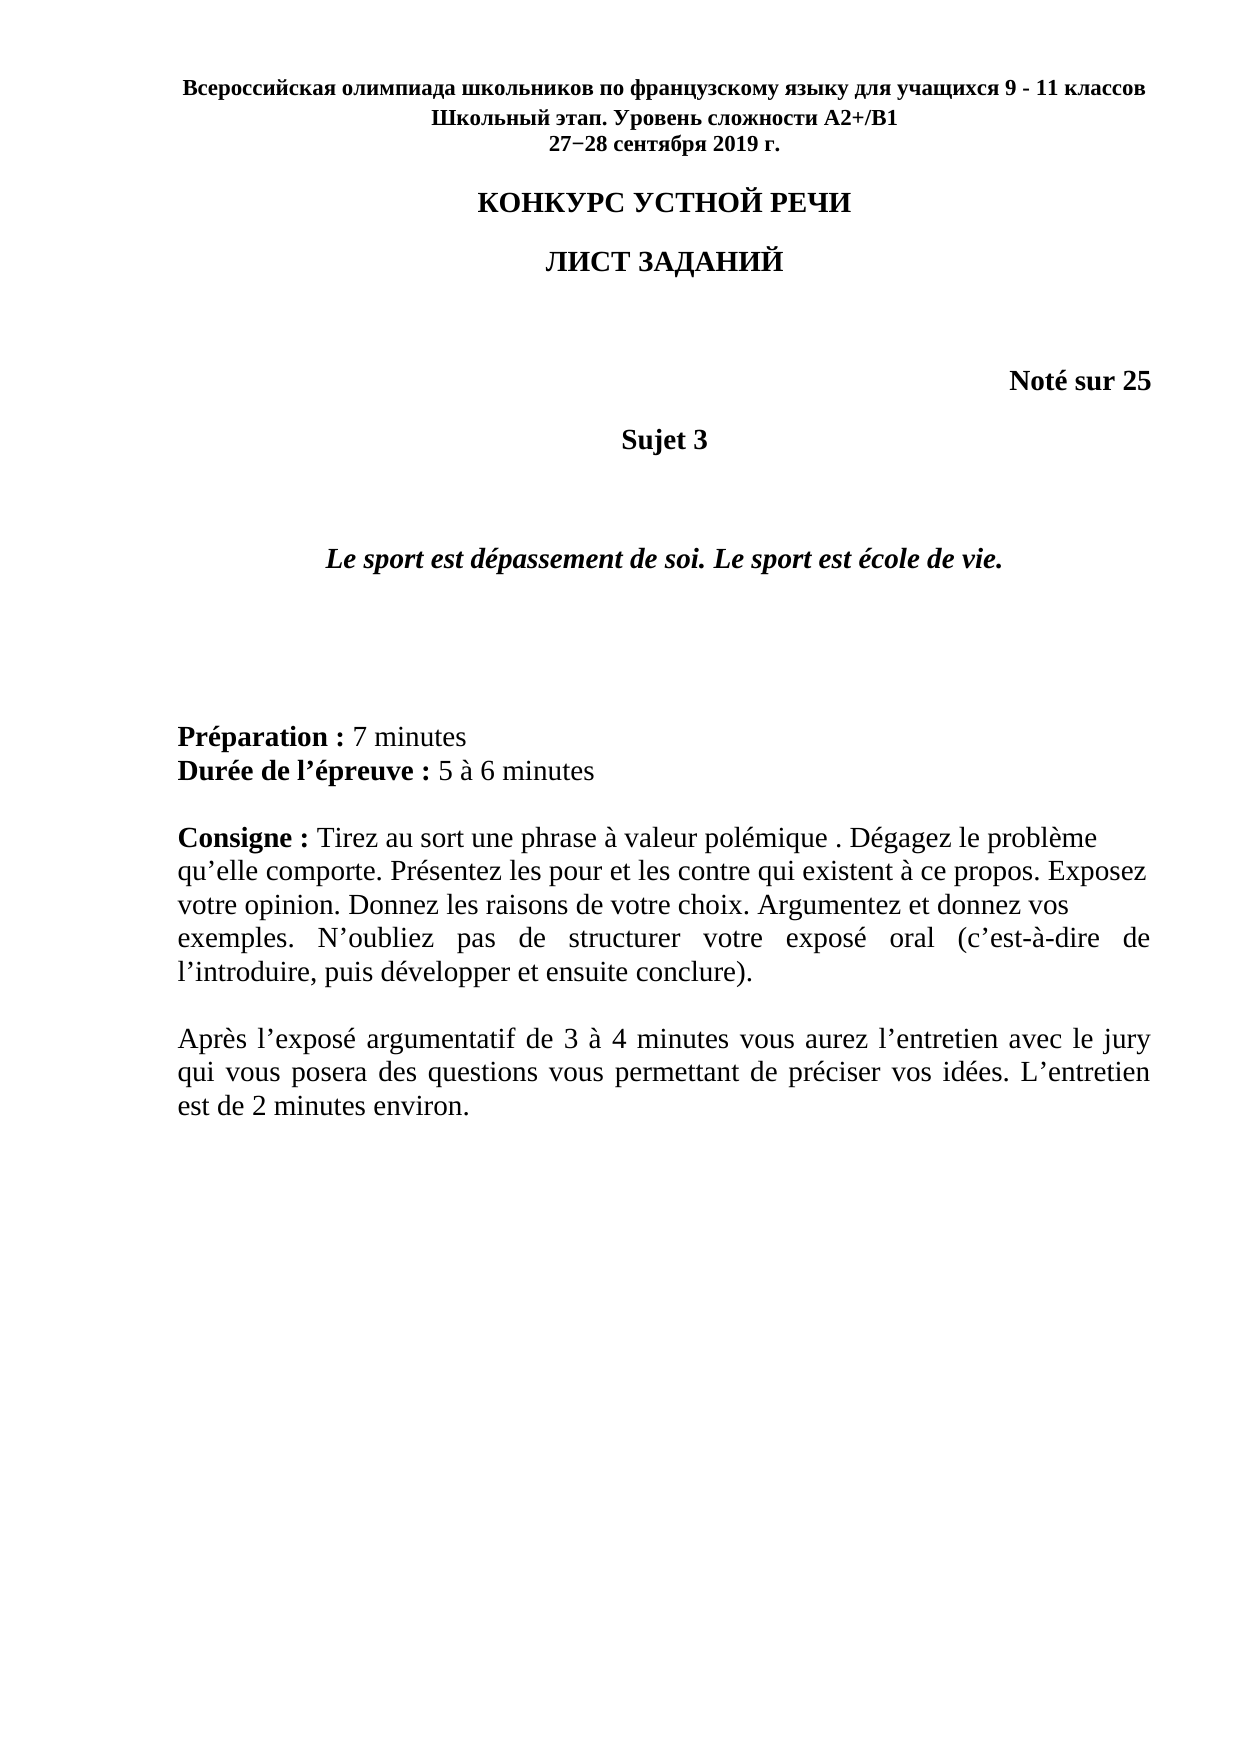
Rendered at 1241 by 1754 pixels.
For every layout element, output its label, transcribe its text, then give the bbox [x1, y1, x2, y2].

text Consigne : Tirez au sort une phrase à valeur polémique . Dégagez le problème [177, 820, 1152, 853]
text Après l’exposé argumentatif de 3 à 4 minutes vous aurez l’entretien avec le jury qui vous posera des questions vous permettant de préciser vos idées. L’entretien est de 2 minutes environ. [177, 1021, 1152, 1122]
text exemples. N’oubliez pas de structurer votre exposé oral (c’est-à-dire de l’introduire, puis développer et ensuite conclure). [177, 920, 1152, 987]
text Sujet 3 [177, 422, 1152, 456]
text Конкурс устной речи [177, 185, 1152, 218]
text Durée de l’épreuve : 5 à 6 minutes [177, 753, 1152, 786]
text Préparation : 7 minutes [177, 719, 1152, 753]
text Noté sur 25 [177, 363, 1152, 396]
text ЛИСТ ЗАДАНИЙ [177, 244, 1152, 278]
text qu’elle comporte. Présentez les pour et les contre qui existent à ce propos. Exposez [177, 853, 1152, 887]
text votre opinion. Donnez les raisons de votre choix. Argumentez et donnez vos [177, 887, 1152, 920]
text Le sport est dépassement de soi. Le sport est école de vie. [177, 541, 1152, 574]
